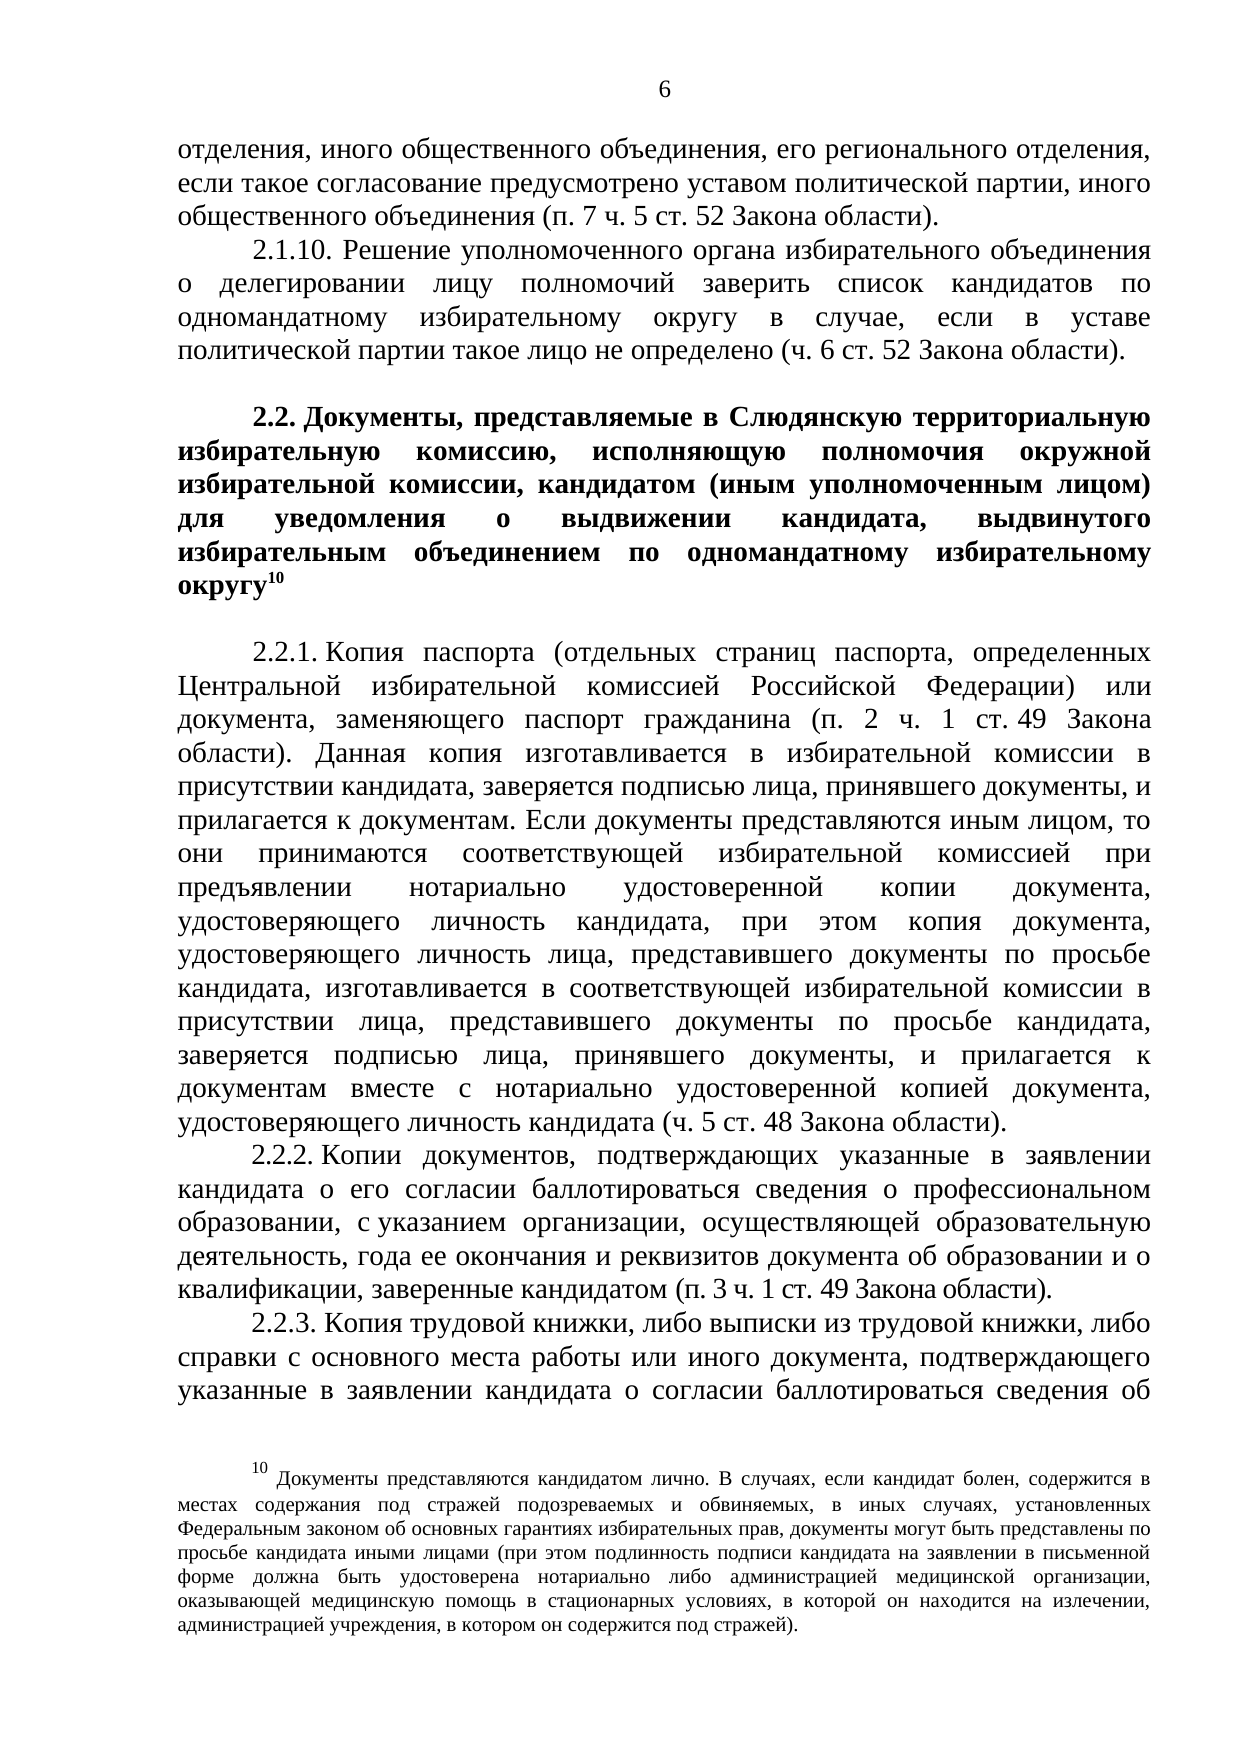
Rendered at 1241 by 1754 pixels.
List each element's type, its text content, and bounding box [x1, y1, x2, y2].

text 2.2.2. Копии документов, подтверждающих указанные в заявлении кандидата о его согласии баллотироваться сведения о профессиональном образовании, с указанием организации, осуществляющей образовательную деятельность, года ее окончания и реквизитов документа об образовании и о квалификации, заверенные кандидатом (п. 3 ч. 1 ст. 49 Закона области). [177, 1137, 1152, 1305]
text 2.1.10. Решение уполномоченного органа избирательного объединения о делегировании лицу полномочий заверить список кандидатов по одномандатному избирательному округу в случае, если в уставе политической партии такое лицо не определено (ч. 6 ст. 52 Закона области). [177, 232, 1152, 366]
text 2.2. Документы, представляемые в Слюдянскую территориальную избирательную комиссию, исполняющую полномочия окружной избирательной комиссии, кандидатом (иным уполномоченным лицом) для уведомления о выдвижении кандидата, выдвинутого избирательным объединением по одномандатному избирательному округу [177, 399, 1152, 601]
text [177, 1305, 1152, 1406]
text 2.2.1. Копия паспорта (отдельных страниц паспорта, определенных Центральной избирательной комиссией Российской Федерации) или документа, заменяющего паспорт гражданина (п. 2 ч. 1 ст. 49 Закона области). Данная копия изготавливается в избирательной комиссии в присутствии кандидата, заверяется подписью лица, принявшего документы, и прилагается к документам. Если документы представляются иным лицом, то они принимаются соответствующей избирательной комиссией при предъявлении нотариально удостоверенной копии документа, удостоверяющего личность кандидата, при этом копия документа, удостоверяющего личность лица, представившего документы по просьбе кандидата, изготавливается в соответствующей избирательной комиссии в присутствии лица, представившего документы по просьбе кандидата, заверяется подписью лица, принявшего документы, и прилагается к документам вместе с нотариально удостоверенной копией документа, удостоверяющего личность кандидата (ч. 5 ст. 48 Закона области). [177, 634, 1152, 1137]
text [177, 131, 1152, 232]
